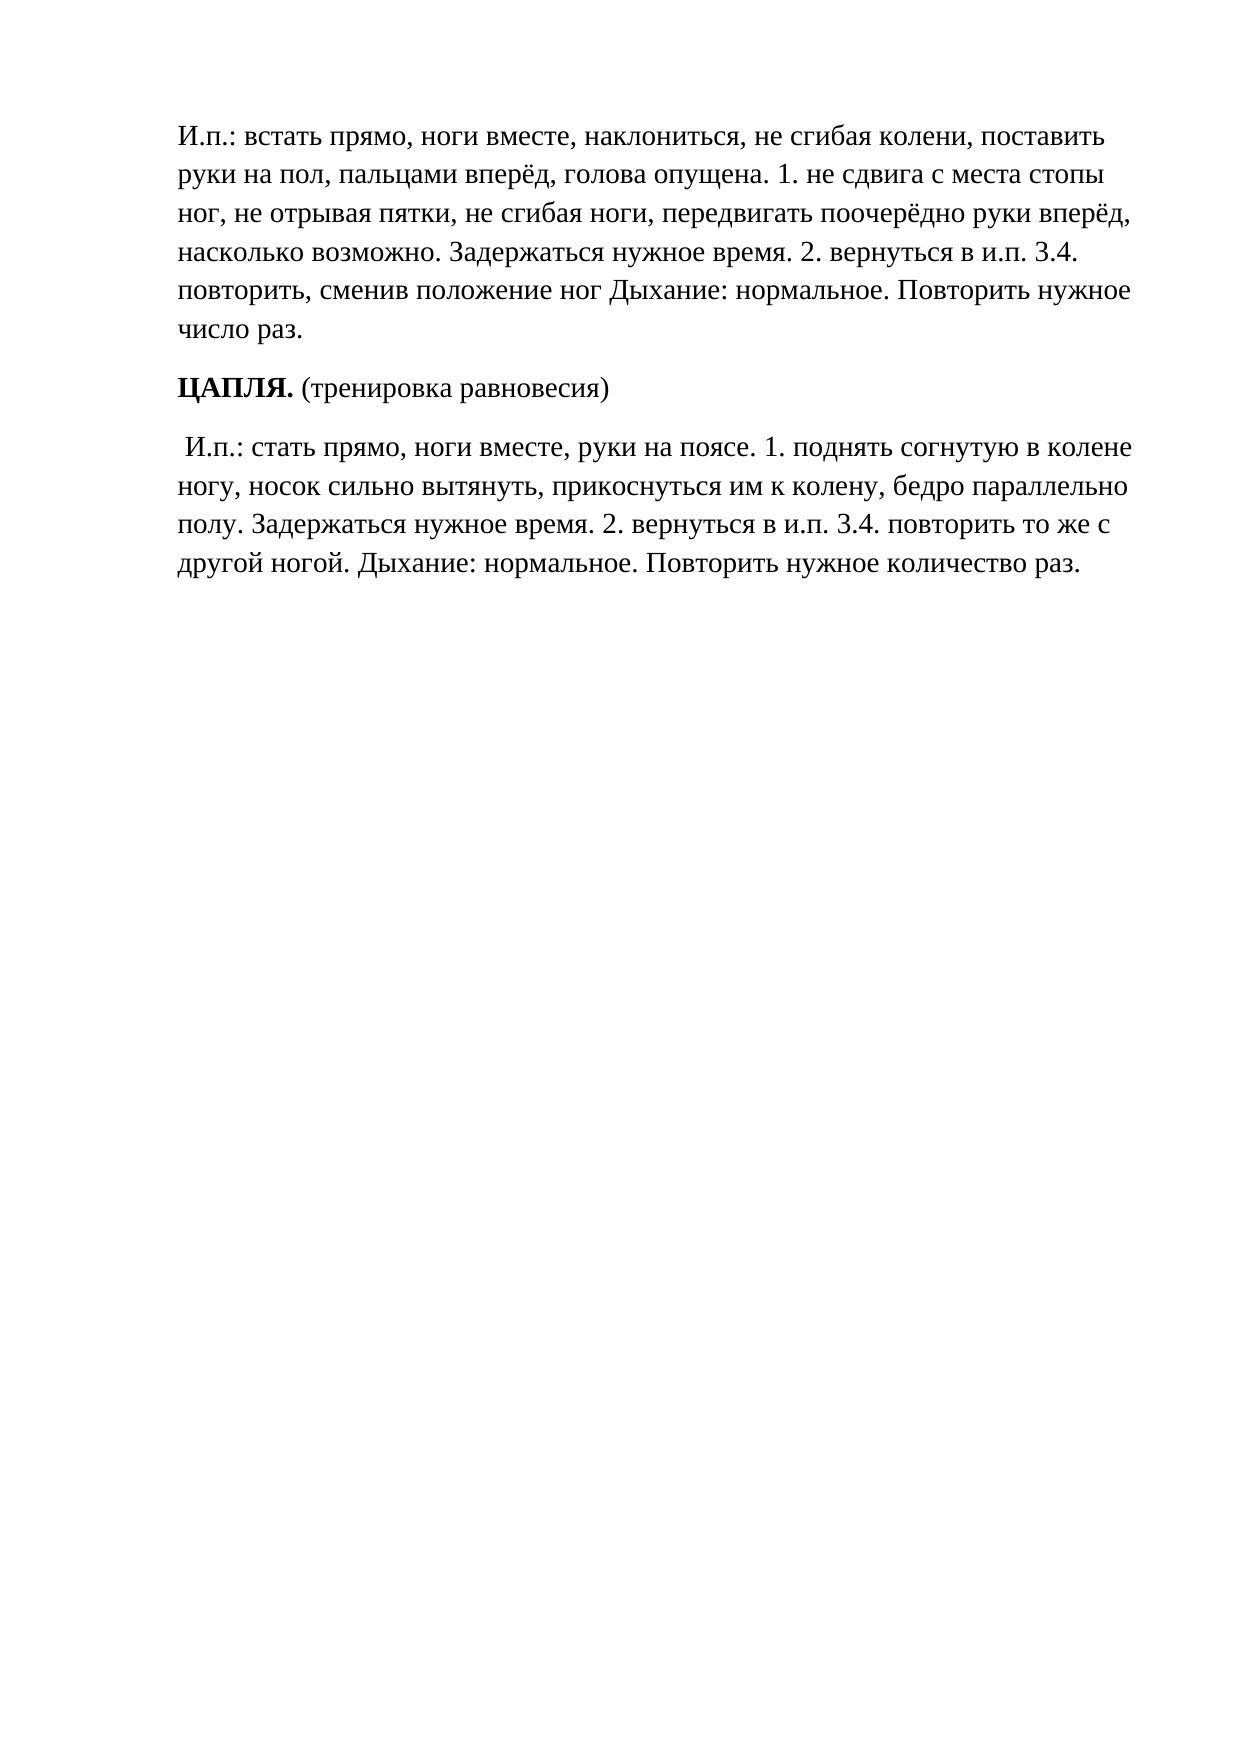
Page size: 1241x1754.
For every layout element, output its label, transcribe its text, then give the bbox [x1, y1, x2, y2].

text И.п.: встать прямо, ноги вместе, наклониться, не сгибая колени, поставить руки на пол, пальцами вперёд, голова опущена. 1. не сдвига с места стопы ног, не отрывая пятки, не сгибая ноги, передвигать поочерёдно руки вперёд, насколько возможно. Задержаться нужное время. 2. вернуться в и.п. 3.4. повторить, сменив положение ног Дыхание: нормальное. Повторить нужное число раз. [177, 118, 1152, 344]
text И.п.: стать прямо, ноги вместе, руки на поясе. 1. поднять согнутую в колене ногу, носок сильно вытянуть, прикоснуться им к колену, бедро параллельно полу. Задержаться нужное время. 2. вернуться в и.п. 3.4. повторить то же с другой ногой. Дыхание: нормальное. Повторить нужное количество раз. [177, 429, 1152, 579]
text ЦАПЛЯ. (тренировка равновесия) [177, 370, 1152, 404]
